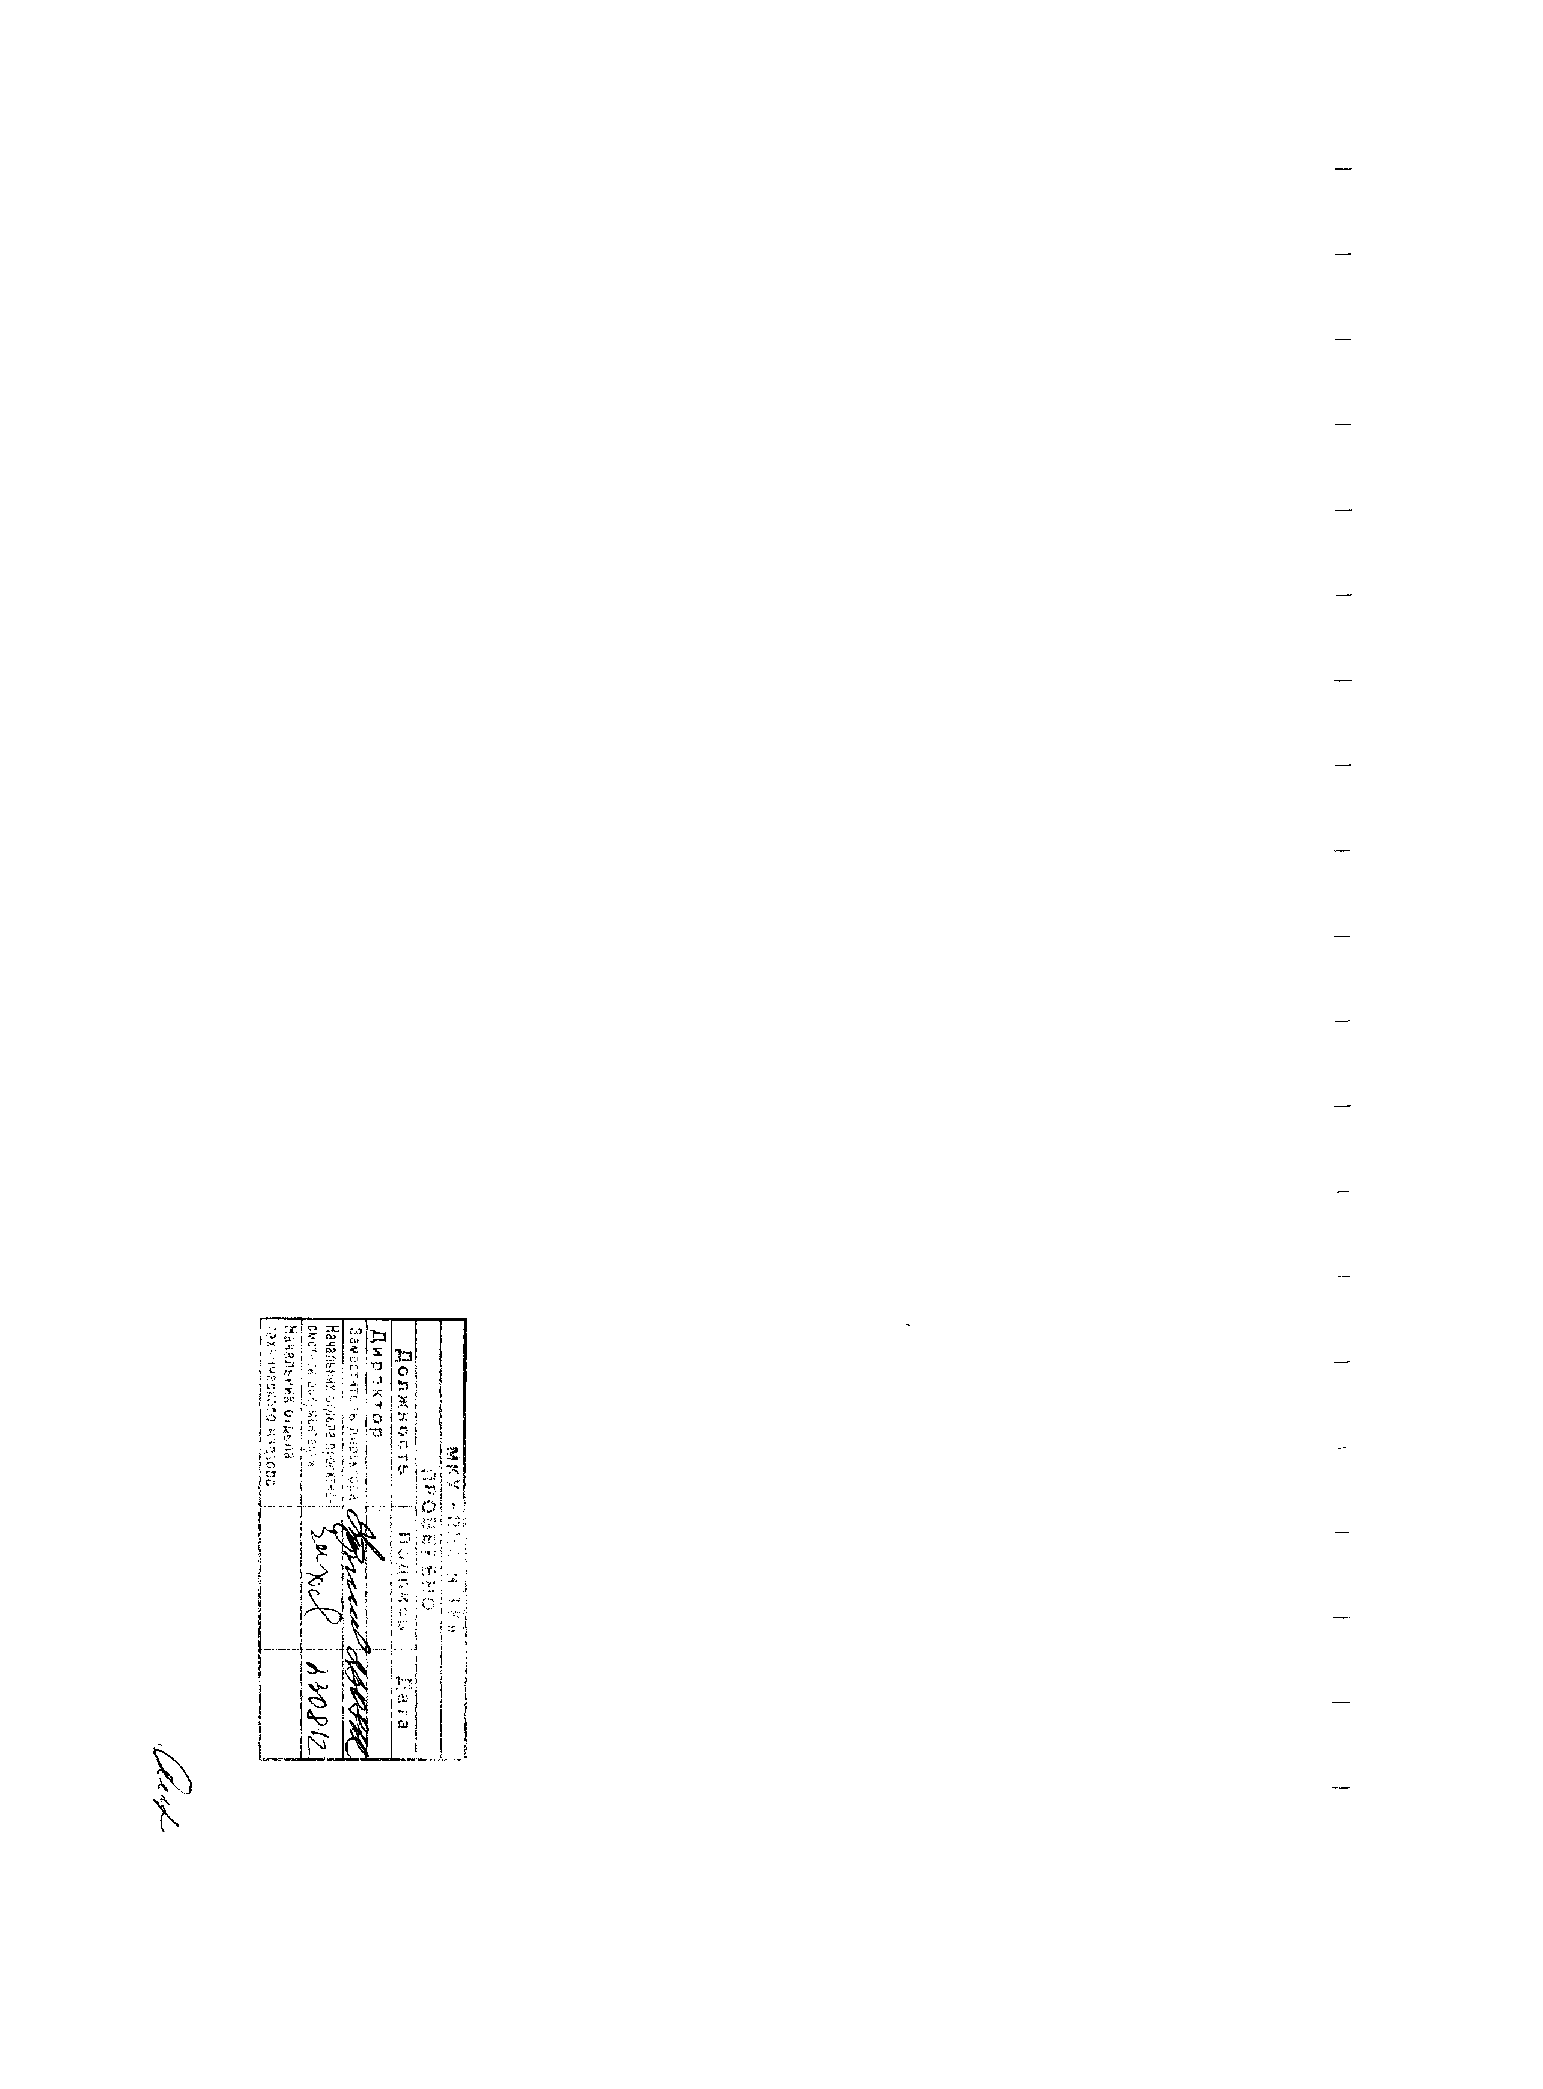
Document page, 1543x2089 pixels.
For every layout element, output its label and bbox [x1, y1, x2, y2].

picture [150, 150, 1394, 1832]
